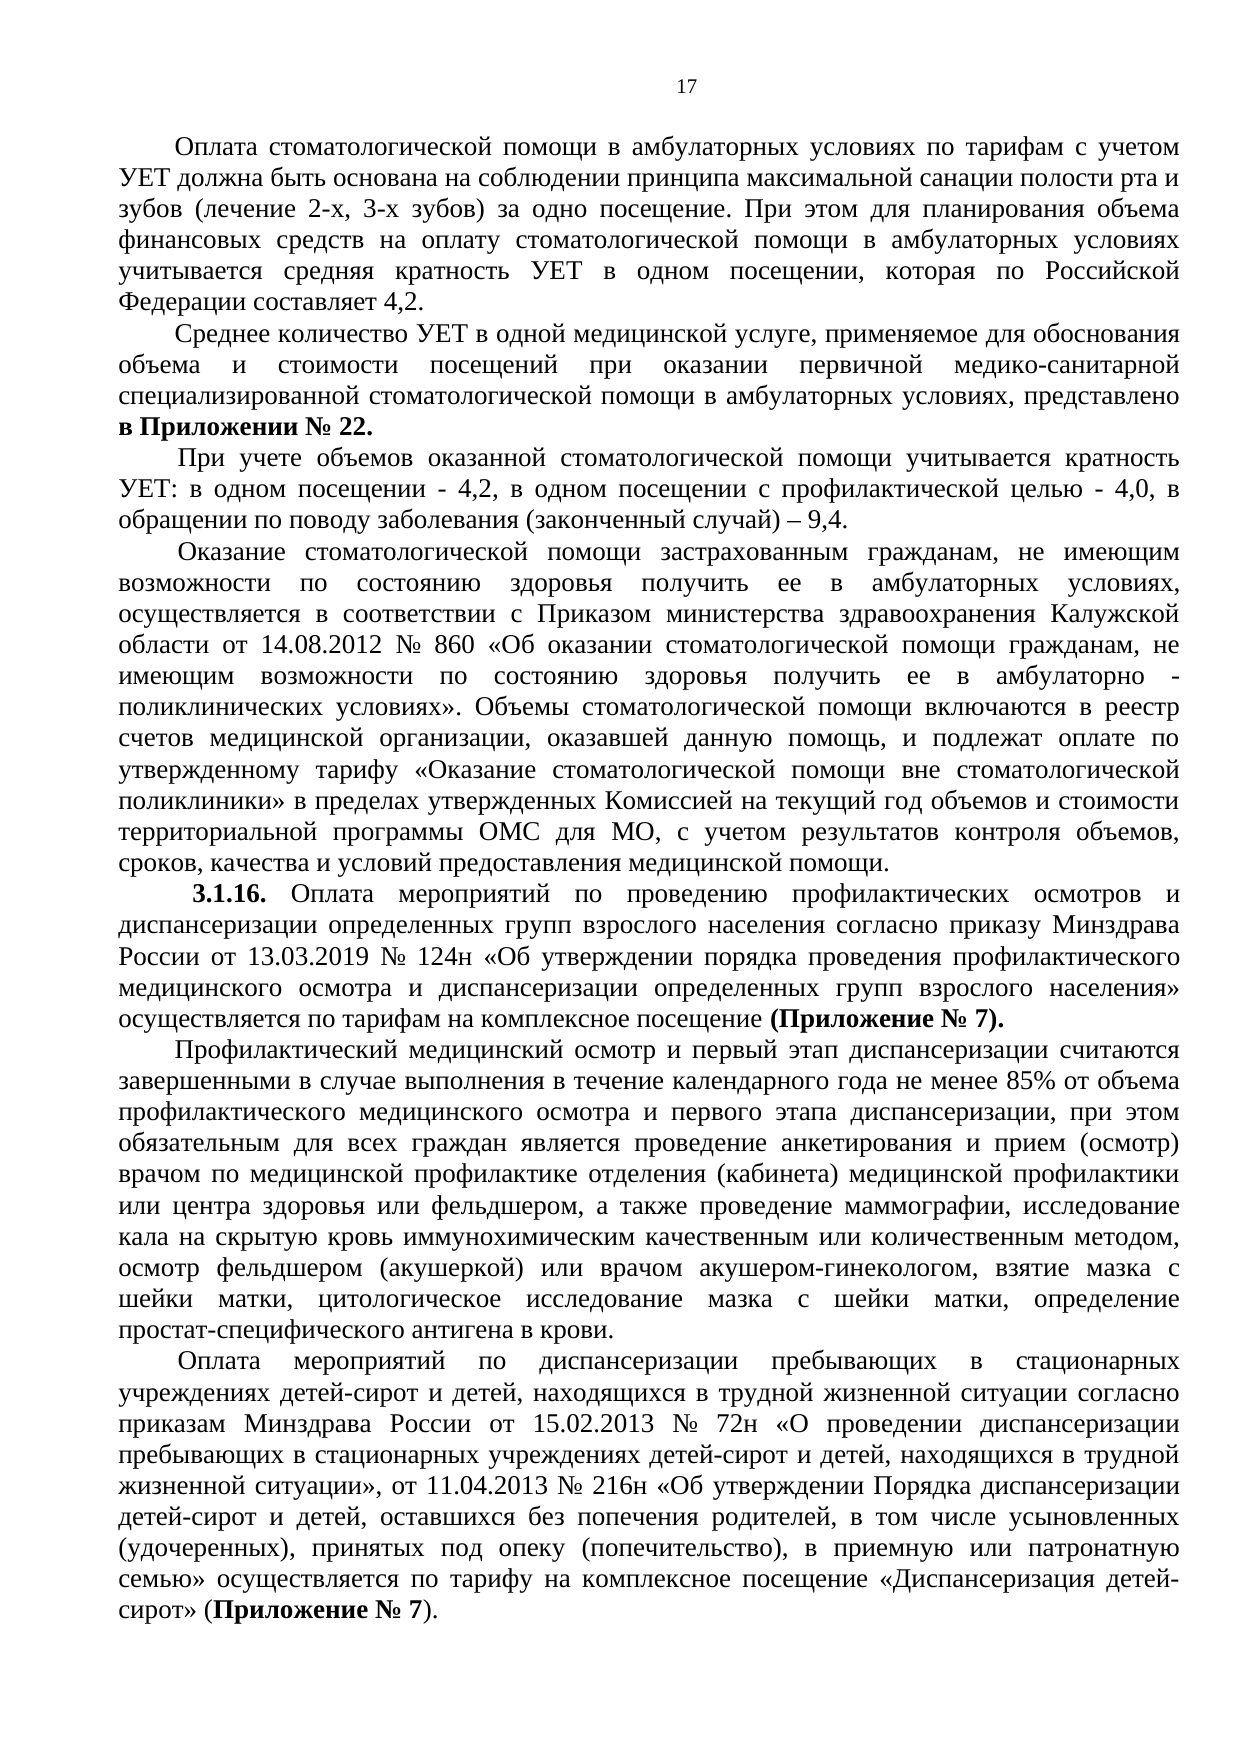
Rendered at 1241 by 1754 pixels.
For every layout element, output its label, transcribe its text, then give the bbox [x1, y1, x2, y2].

text Оплата мероприятий по диспансеризации пребывающих в стационарных учреждениях детей-сирот и детей, находящихся в трудной жизненной ситуации согласно приказам Минздрава России от 15.02.2013 № 72н «О проведении диспансеризации пребывающих в стационарных учреждениях детей-сирот и детей, находящихся в трудной жизненной ситуации», от 11.04.2013 № 216н «Об утверждении Порядка диспансеризации детей-сирот и детей, оставшихся без попечения родителей, в том числе усыновленных (удочеренных), принятых под опеку (попечительство), в приемную или патронатную семью» осуществляется по тарифу на комплексное посещение «Диспансеризация детей-сирот» (Приложение № 7). [118, 1344, 1181, 1625]
text Оплата стоматологической помощи в амбулаторных условиях по тарифам с учетом УЕТ должна быть основана на соблюдении принципа максимальной санации полости рта и зубов (лечение 2-х, 3-х зубов) за одно посещение. При этом для планирования объема финансовых средств на оплату стоматологической помощи в амбулаторных условиях учитывается средняя кратность УЕТ в одном посещении, которая по Российской Федерации составляет 4,2. [118, 130, 1181, 317]
text Оказание стоматологической помощи застрахованным гражданам, не имеющим возможности по состоянию здоровья получить ее в амбулаторных условиях, осуществляется в соответствии с Приказом министерства здравоохранения Калужской области от 14.08.2012 № 860 «Об оказании стоматологической помощи гражданам, не имеющим возможности по состоянию здоровья получить ее в амбулаторно - поликлинических условиях». Объемы стоматологической помощи включаются в реестр счетов медицинской организации, оказавшей данную помощь, и подлежат оплате по утвержденному тарифу «Оказание стоматологической помощи вне стоматологической поликлиники» в пределах утвержденных Комиссией на текущий год объемов и стоимости территориальной программы ОМС для МО, с учетом результатов контроля объемов, сроков, качества и условий предоставления медицинской помощи. [118, 535, 1181, 877]
text 3.1.16. Оплата мероприятий по проведению профилактических осмотров и диспансеризации определенных групп взрослого населения согласно приказу Минздрава России от 13.03.2019 № 124н «Об утверждении порядка проведения профилактического медицинского осмотра и диспансеризации определенных групп взрослого населения» осуществляется по тарифам на комплексное посещение (Приложение № 7). [118, 877, 1181, 1033]
text При учете объемов оказанной стоматологической помощи учитывается кратность УЕТ: в одном посещении - 4,2, в одном посещении с профилактической целью - 4,0, в обращении по поводу заболевания (законченный случай) – 9,4. [118, 441, 1181, 535]
text Профилактический медицинский осмотр и первый этап диспансеризации считаются завершенными в случае выполнения в течение календарного года не менее 85% от объема профилактического медицинского осмотра и первого этапа диспансеризации, при этом обязательным для всех граждан является проведение анкетирования и прием (осмотр) врачом по медицинской профилактике отделения (кабинета) медицинской профилактики или центра здоровья или фельдшером, а также проведение маммографии, исследование кала на скрытую кровь иммунохимическим качественным или количественным методом, осмотр фельдшером (акушеркой) или врачом акушером-гинекологом, взятие мазка с шейки матки, цитологическое исследование мазка с шейки матки, определение простат-специфического антигена в крови. [118, 1033, 1181, 1344]
text Среднее количество УЕТ в одной медицинской услуге, применяемое для обоснования объема и стоимости посещений при оказании первичной медико-санитарной специализированной стоматологической помощи в амбулаторных условиях, представлено в Приложении № 22. [118, 317, 1181, 441]
